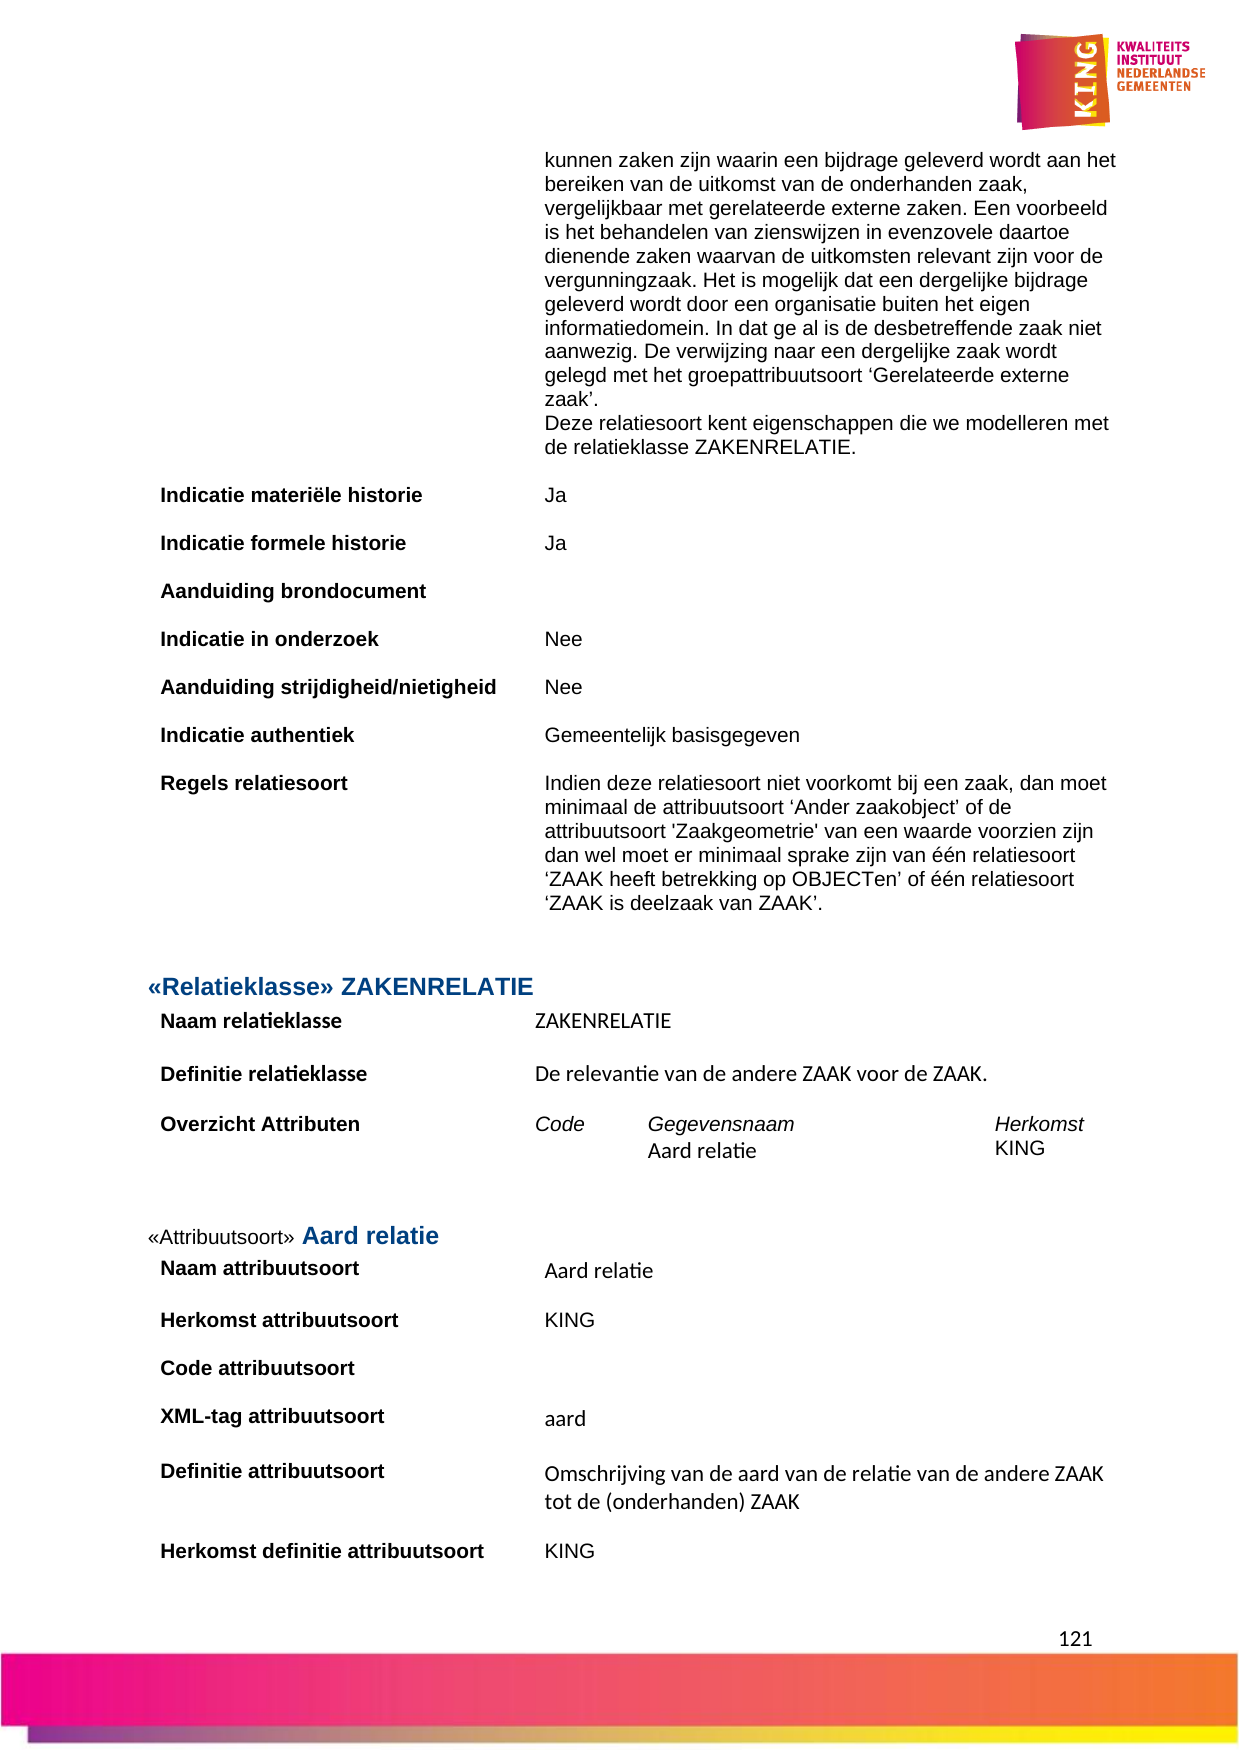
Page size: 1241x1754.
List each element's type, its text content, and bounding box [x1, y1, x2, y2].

picture [0, 1650, 1239, 1750]
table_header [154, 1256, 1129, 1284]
text «Relatieklasse» ZAKENRELATIE [148, 971, 1093, 1000]
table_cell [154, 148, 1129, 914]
picture [1014, 33, 1206, 131]
text «Attribuutsoort» Aard relatie [148, 1221, 1093, 1250]
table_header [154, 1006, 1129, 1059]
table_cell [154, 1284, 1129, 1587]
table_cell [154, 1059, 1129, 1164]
